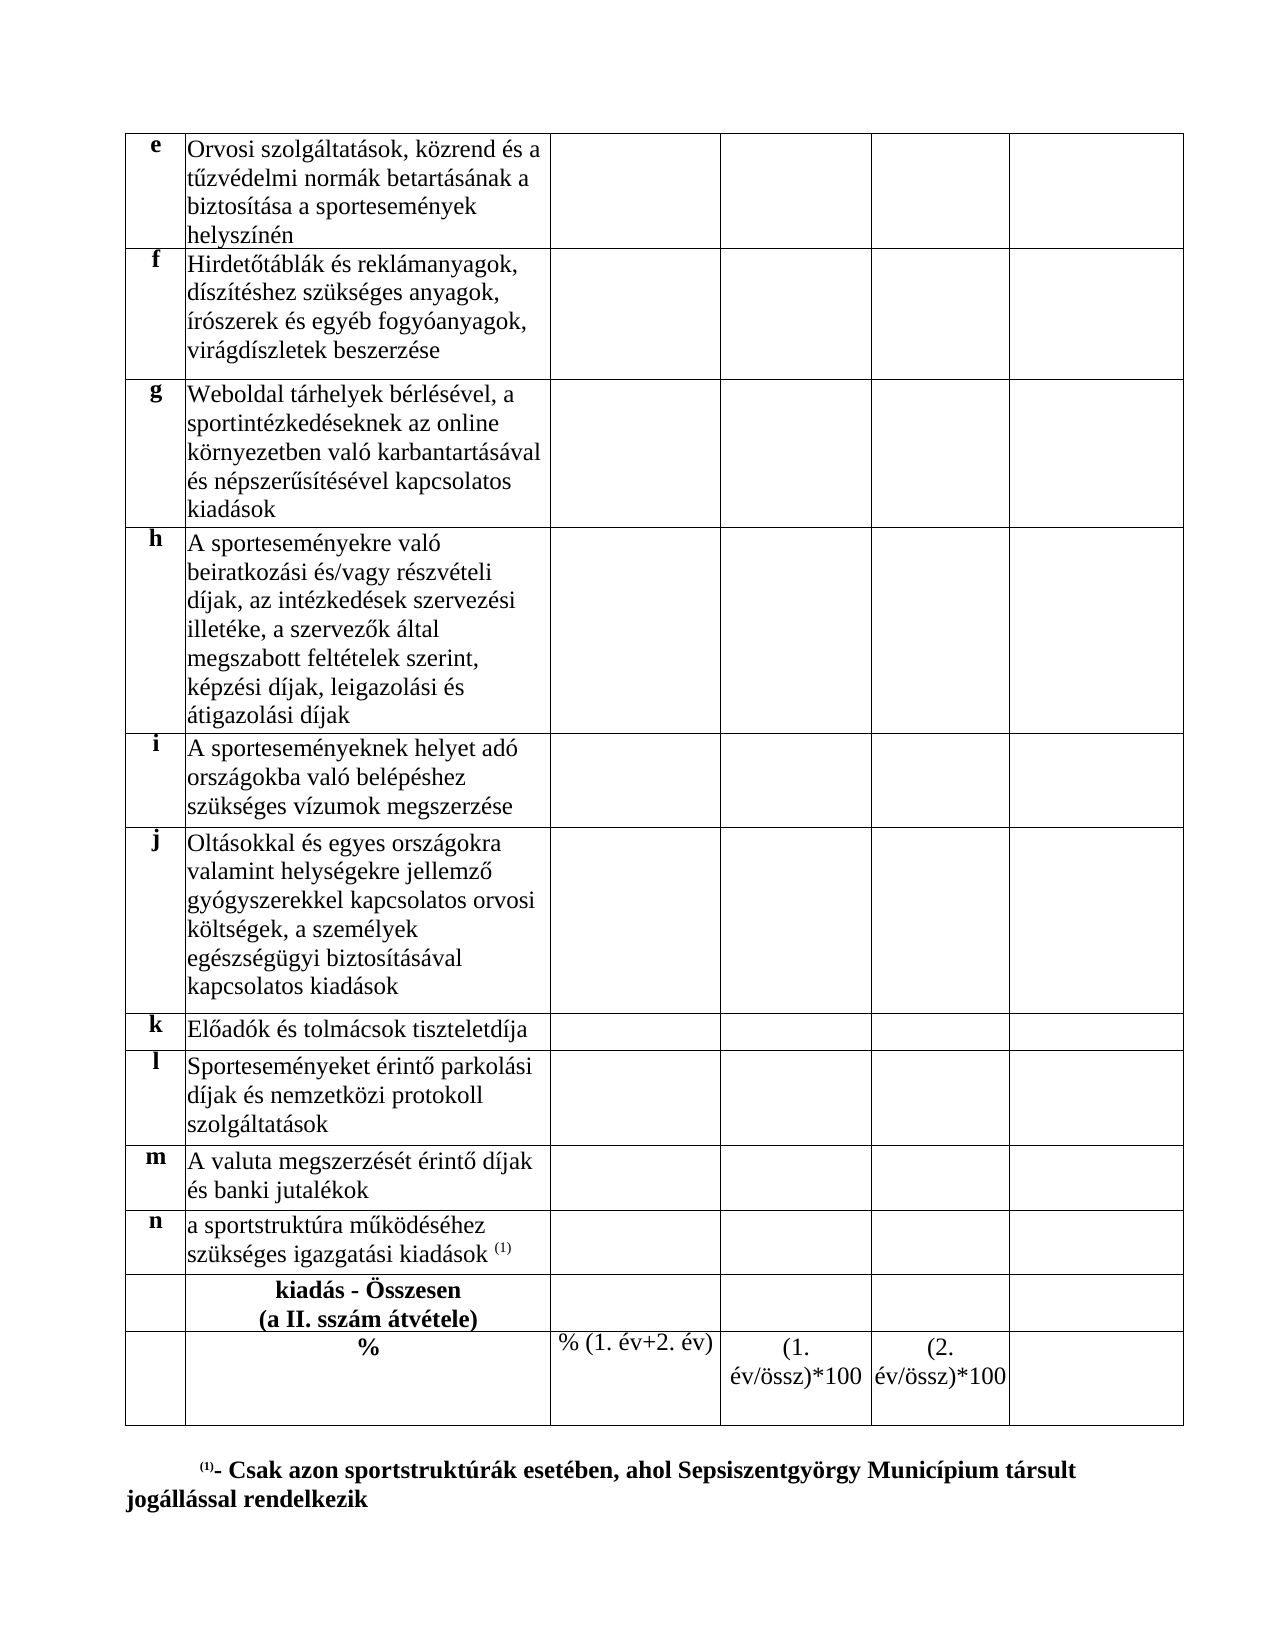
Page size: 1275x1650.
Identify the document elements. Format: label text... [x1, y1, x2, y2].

table_cell [551, 380, 720, 527]
table_cell A sporteseményeknek helyet adó országokba való belépéshez szükséges vízumok megszerzése [186, 734, 550, 827]
table_cell g [126, 380, 185, 527]
table_cell j [126, 828, 185, 1013]
table_cell [1010, 380, 1183, 527]
table_cell [721, 249, 871, 378]
table_cell Előadók és tolmácsok tiszteletdíja [186, 1014, 550, 1050]
table_cell [551, 249, 720, 378]
table_cell l [126, 1051, 185, 1145]
table_cell A sporteseményekre való beiratkozási és/vagy részvételi díjak, az intézkedések szervezési illetéke, a szervezők által megszabott feltételek szerint, képzési díjak, leigazolási és átigazolási díjak [186, 528, 550, 732]
table_cell [721, 1014, 871, 1050]
table_cell f [126, 249, 185, 378]
table_cell [1010, 734, 1183, 827]
table_cell [1010, 1332, 1183, 1425]
table_cell [551, 134, 720, 248]
table_cell [1010, 1014, 1183, 1050]
table_cell [872, 734, 1009, 827]
table_cell [721, 134, 871, 248]
table_cell [1010, 1275, 1183, 1331]
table_cell (2. év/össz)*100 [872, 1332, 1009, 1425]
table_cell [1010, 1146, 1183, 1209]
table_cell [872, 1275, 1009, 1331]
table_cell [721, 1146, 871, 1209]
table_cell [1010, 528, 1183, 732]
table_cell [551, 528, 720, 732]
table_cell [721, 528, 871, 732]
table_cell [721, 1275, 871, 1331]
table_cell [721, 380, 871, 527]
table_cell k [126, 1014, 185, 1050]
table_cell m [126, 1146, 185, 1209]
table_cell [551, 1014, 720, 1050]
table_cell a sportstruktúra működéséhez szükséges igazgatási kiadások (1) [186, 1211, 550, 1274]
table_cell kiadás - Összesen (a II. sszám átvétele) [186, 1275, 550, 1331]
table_cell [872, 1051, 1009, 1145]
table_cell [872, 1014, 1009, 1050]
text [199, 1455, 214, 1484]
table_cell h [126, 528, 185, 732]
table_cell [126, 1275, 185, 1331]
table_cell [872, 134, 1009, 248]
table_cell [1010, 1051, 1183, 1145]
table_cell [872, 1146, 1009, 1209]
table_cell [551, 828, 720, 1013]
table_cell [1010, 828, 1183, 1013]
table_cell e [126, 134, 185, 248]
table_cell [721, 1211, 871, 1274]
table_cell (1. év/össz)*100 [721, 1332, 871, 1425]
table_cell A valuta megszerzését érintő díjak és banki jutalékok [186, 1146, 550, 1209]
table_cell Orvosi szolgáltatások, közrend és a tűzvédelmi normák betartásának a biztosítása a sportesemények helyszínén [186, 134, 550, 248]
table_cell [721, 1051, 871, 1145]
table_cell n [126, 1211, 185, 1274]
table_cell i [126, 734, 185, 827]
table_cell [872, 380, 1009, 527]
table_cell [1010, 1211, 1183, 1274]
table_cell [872, 828, 1009, 1013]
table_cell [872, 528, 1009, 732]
table_cell [126, 1332, 185, 1425]
table_cell Sporteseményeket érintő parkolási díjak és nemzetközi protokoll szolgáltatások [186, 1051, 550, 1145]
table_cell Hirdetőtáblák és reklámanyagok, díszítéshez szükséges anyagok, írószerek és egyéb fogyóanyagok, virágdíszletek beszerzése [186, 249, 550, 378]
table_cell [551, 734, 720, 827]
table_cell [721, 734, 871, 827]
text (1)- Csak azon sportstruktúrák esetében, ahol Sepsiszentgyörgy Municípium társult jogállással rendelkezik [368, 1455, 1182, 1513]
table_cell % (1. év+2. év) [551, 1332, 720, 1425]
table_cell Oltásokkal és egyes országokra valamint helységekre jellemző gyógyszerekkel kapcsolatos orvosi költségek, a személyek egészségügyi biztosításával kapcsolatos kiadások [186, 828, 550, 1013]
table_cell [1010, 249, 1183, 378]
table_cell [551, 1275, 720, 1331]
table_cell [721, 828, 871, 1013]
table_cell [551, 1211, 720, 1274]
table_cell Weboldal tárhelyek bérlésével, a sportintézkedéseknek az online környezetben való karbantartásával és népszerűsítésével kapcsolatos kiadások [186, 380, 550, 527]
table_cell % [186, 1332, 550, 1425]
table_cell [872, 1211, 1009, 1274]
table_cell [551, 1146, 720, 1209]
table_cell [1010, 134, 1183, 248]
table_cell [551, 1051, 720, 1145]
table_cell [872, 249, 1009, 378]
